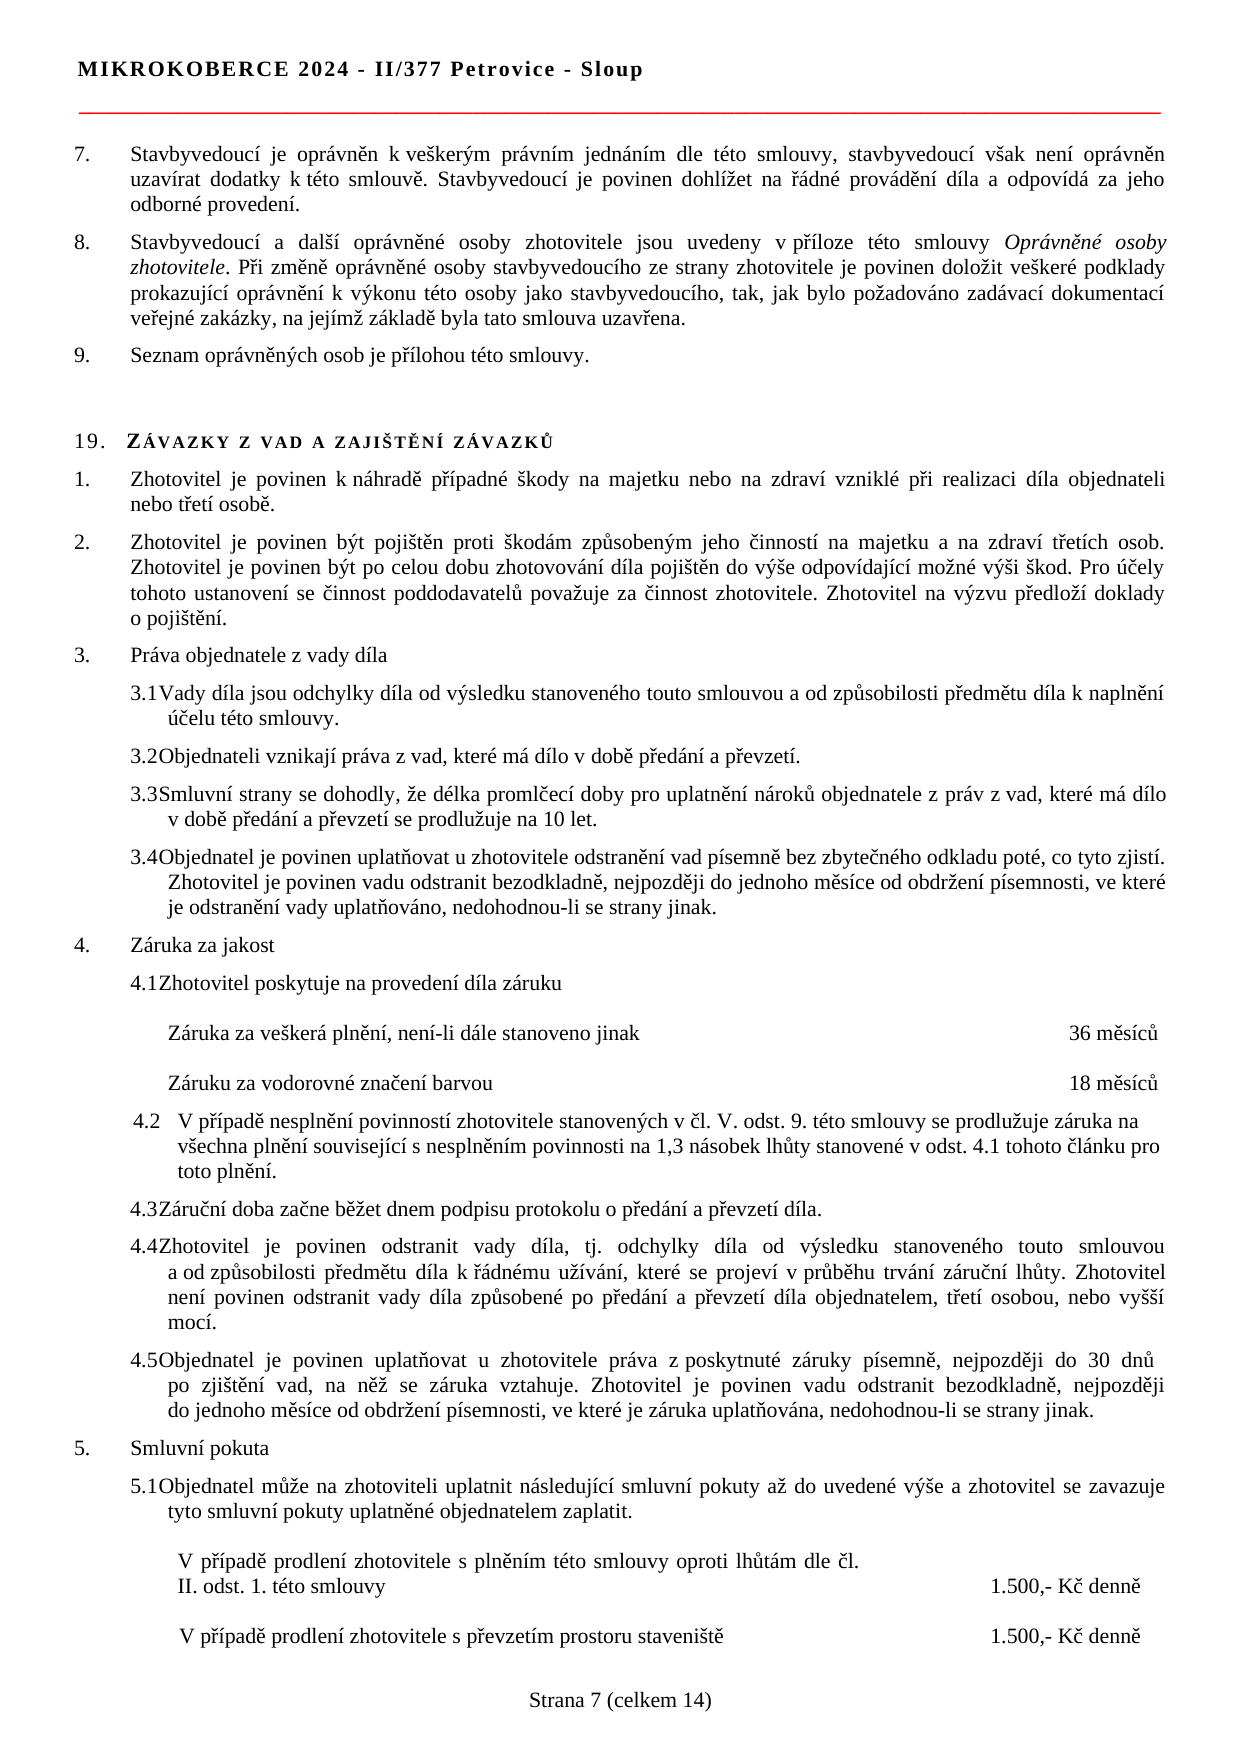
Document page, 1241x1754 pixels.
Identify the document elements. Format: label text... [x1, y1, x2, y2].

table_cell 1.500,- Kč denně [871, 1611, 1152, 1661]
list Objednateli vznikají práva z vad, které má dílo v době předání a převzetí. [130, 743, 1167, 768]
list V případě nesplnění povinností zhotovitele stanovených v čl. V. odst. 9. této smlouvy se prodlužuje záruka na všechna plnění související s nesplněním povinnosti na 1,3 násobek lhůty stanovené v odst. 4.1 tohoto článku pro toto plnění. [133, 1108, 1167, 1183]
list Smluvní pokuta [74, 1435, 1167, 1460]
list Stavbyvedoucí a další oprávněné osoby zhotovitele jsou uvedeny v příloze této smlouvy Oprávněné osoby zhotovitele. Při změně oprávněné osoby stavbyvedoucího ze strany zhotovitele je povinen doložit veškeré podklady prokazující oprávnění k výkonu této osoby jako stavbyvedoucího, tak, jak bylo požadováno zadávací dokumentací veřejné zakázky, na jejímž základě byla tato smlouva uzavřena. [74, 229, 1167, 330]
table_header 1.500,- Kč denně [871, 1536, 1152, 1611]
list Objednatel je povinen uplatňovat u zhotovitele odstranění vad písemně bez zbytečného odkladu poté, co tyto zjistí. Zhotovitel je povinen vadu odstranit bezodkladně, nejpozději do jednoho měsíce od obdržení písemnosti, ve které je odstranění vady uplatňováno, nedohodnou-li se strany jinak. [130, 844, 1167, 919]
list Záruční doba začne běžet dnem podpisu protokolu o předání a převzetí díla. [130, 1196, 1167, 1221]
list Stavbyvedoucí je oprávněn k veškerým právním jednáním dle této smlouvy, stavbyvedoucí však není oprávněn uzavírat dodatky k této smlouvě. Stavbyvedoucí je povinen dohlížet na řádné provádění díla a odpovídá za jeho odborné provedení. [74, 141, 1167, 217]
table_cell V případě prodlení zhotovitele s převzetím prostoru staveniště [111, 1611, 871, 1661]
table_cell Záruku za vodorovné značení barvou [111, 1058, 1027, 1108]
list Zhotovitel poskytuje na provedení díla záruku [130, 969, 1167, 995]
table_header V případě prodlení zhotovitele s plněním této smlouvy oproti lhůtám dle čl. II. odst. 1. této smlouvy [111, 1536, 871, 1611]
list Objednatel může na zhotoviteli uplatnit následující smluvní pokuty až do uvedené výše a zhotovitel se zavazuje tyto smluvní pokuty uplatněné objednatelem zaplatit. [130, 1473, 1167, 1523]
list Zhotovitel je povinen odstranit vady díla, tj. odchylky díla od výsledku stanoveného touto smlouvou a od způsobilosti předmětu díla k řádnému užívání, které se projeví v průběhu trvání záruční lhůty. Zhotovitel není povinen odstranit vady díla způsobené po předání a převzetí díla objednatelem, třetí osobou, nebo vyšší mocí. [130, 1233, 1167, 1334]
list Zhotovitel je povinen k náhradě případné škody na majetku nebo na zdraví vzniklé při realizaci díla objednateli nebo třetí osobě. [74, 466, 1167, 517]
list Vady díla jsou odchylky díla od výsledku stanoveného touto smlouvou a od způsobilosti předmětu díla k naplnění účelu této smlouvy. [130, 680, 1167, 731]
list Práva objednatele z vady díla [74, 642, 1167, 668]
list Smluvní strany se dohodly, že délka promlčecí doby pro uplatnění nároků objednatele z práv z vad, které má dílo v době předání a převzetí se prodlužuje na 10 let. [130, 781, 1167, 831]
table_header Záruka za veškerá plnění, není-li dále stanoveno jinak [111, 1007, 1027, 1057]
list Zhotovitel je povinen být pojištěn proti škodám způsobeným jeho činností na majetku a na zdraví třetích osob. Zhotovitel je povinen být po celou dobu zhotovování díla pojištěn do výše odpovídající možné výši škod. Pro účely tohoto ustanovení se činnost poddodavatelů považuje za činnost zhotovitele. Zhotovitel na výzvu předloží doklady o pojištění. [74, 529, 1167, 630]
list Závazky z vad a zajištění závazků [74, 428, 1167, 454]
list Záruka za jakost [74, 932, 1167, 957]
table_cell 18 měsíců [1027, 1058, 1169, 1108]
table_header 36 měsíců [1027, 1007, 1169, 1057]
list Objednatel je povinen uplatňovat u zhotovitele práva z poskytnuté záruky písemně, nejpozději do 30 dnů po zjištění vad, na něž se záruka vztahuje. Zhotovitel je povinen vadu odstranit bezodkladně, nejpozději do jednoho měsíce od obdržení písemnosti, ve které je záruka uplatňována, nedohodnou-li se strany jinak. [130, 1347, 1167, 1422]
list Seznam oprávněných osob je přílohou této smlouvy. [74, 342, 1167, 368]
